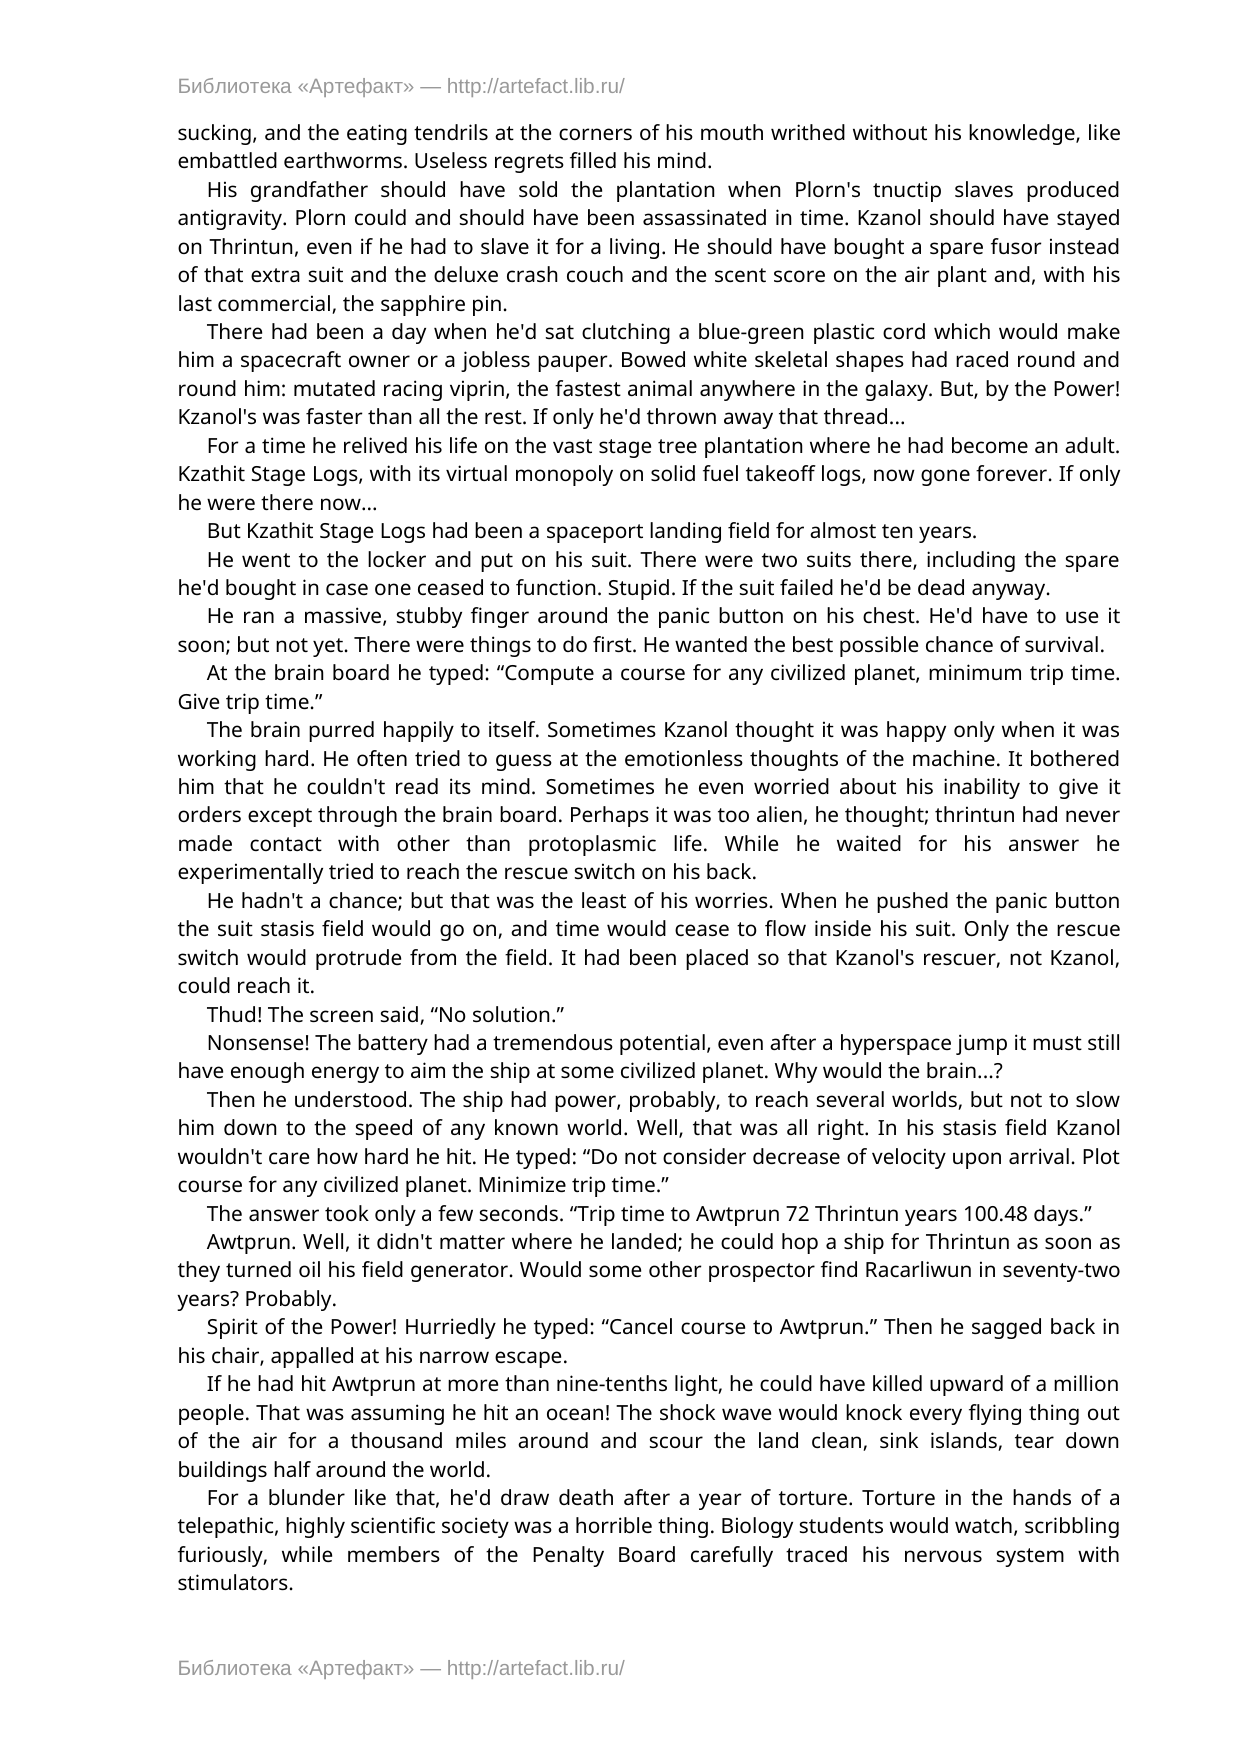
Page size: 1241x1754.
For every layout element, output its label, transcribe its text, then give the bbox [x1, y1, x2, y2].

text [177, 118, 1122, 175]
text Awtprun. Well, it didn't matter where he landed; he could hop a ship for Thrintun as soon as they turned oil his field generator. Would some other prospector find Racarliwun in seventy-two years? Probably. [177, 1227, 1122, 1312]
text Thud! The screen said, “No solution.” [177, 1000, 1122, 1028]
text He hadn't a chance; but that was the least of his worries. When he pushed the panic button the suit stasis field would go on, and time would cease to flow inside his suit. Only the rescue switch would protrude from the field. It had been placed so that Kzanol's rescuer, not Kzanol, could reach it. [177, 886, 1122, 1000]
text His grandfather should have sold the plantation when Plorn's tnuctip slaves produced antigravity. Plorn could and should have been assassinated in time. Kzanol should have stayed on Thrintun, even if he had to slave it for a living. He should have bought a spare fusor instead of that extra suit and the deluxe crash couch and the scent score on the air plant and, with his last commercial, the sapphire pin. [177, 175, 1122, 317]
text Spirit of the Power! Hurriedly he typed: “Cancel course to Awtprun.” Then he sagged back in his chair, appalled at his narrow escape. [177, 1312, 1122, 1369]
text But Kzathit Stage Logs had been a spaceport landing field for almost ten years. [177, 516, 1122, 545]
text He went to the locker and put on his suit. There were two suits there, including the spare he'd bought in case one ceased to function. Stupid. If the suit failed he'd be dead anyway. [177, 545, 1122, 602]
text If he had hit Awtprun at more than nine-tenths light, he could have killed upward of a million people. That was assuming he hit an ocean! The shock wave would knock every flying thing out of the air for a thousand miles around and scour the land clean, sink islands, tear down buildings half around the world. [177, 1369, 1122, 1483]
text There had been a day when he'd sat clutching a blue-green plastic cord which would make him a spacecraft owner or a jobless pauper. Bowed white skeletal shapes had raced round and round him: mutated racing viprin, the fastest animal anywhere in the galaxy. But, by the Power! Kzanol's was faster than all the rest. If only he'd thrown away that thread... [177, 317, 1122, 431]
text Nonsense! The battery had a tremendous potential, even after a hyperspace jump it must still have enough energy to aim the ship at some civilized planet. Why would the brain...? [177, 1028, 1122, 1085]
text Then he understood. The ship had power, probably, to reach several worlds, but not to slow him down to the speed of any known world. Well, that was all right. In his stasis field Kzanol wouldn't care how hard he hit. He typed: “Do not consider decrease of velocity upon arrival. Plot course for any civilized planet. Minimize trip time.” [177, 1085, 1122, 1199]
text At the brain board he typed: “Compute a course for any civilized planet, minimum trip time. Give trip time.” [177, 658, 1122, 715]
text For a time he relived his life on the vast stage tree plantation where he had become an adult. Kzathit Stage Logs, with its virtual monopoly on solid fuel takeoff logs, now gone forever. If only he were there now... [177, 431, 1122, 516]
text For a blunder like that, he'd draw death after a year of torture. Torture in the hands of a telepathic, highly scientific society was a horrible thing. Biology students would watch, scribbling furiously, while members of the Penalty Board carefully traced his nervous system with stimulators. [177, 1483, 1122, 1597]
text The answer took only a few seconds. “Trip time to Awtprun 72 Thrintun years 100.48 days.” [177, 1199, 1122, 1227]
text He ran a massive, stubby finger around the panic button on his chest. He'd have to use it soon; but not yet. There were things to do first. He wanted the best possible chance of survival. [177, 602, 1122, 658]
text The brain purred happily to itself. Sometimes Kzanol thought it was happy only when it was working hard. He often tried to guess at the emotionless thoughts of the machine. It bothered him that he couldn't read its mind. Sometimes he even worried about his inability to give it orders except through the brain board. Perhaps it was too alien, he thought; thrintun had never made contact with other than protoplasmic life. While he waited for his answer he experimentally tried to reach the rescue switch on his back. [177, 715, 1122, 886]
